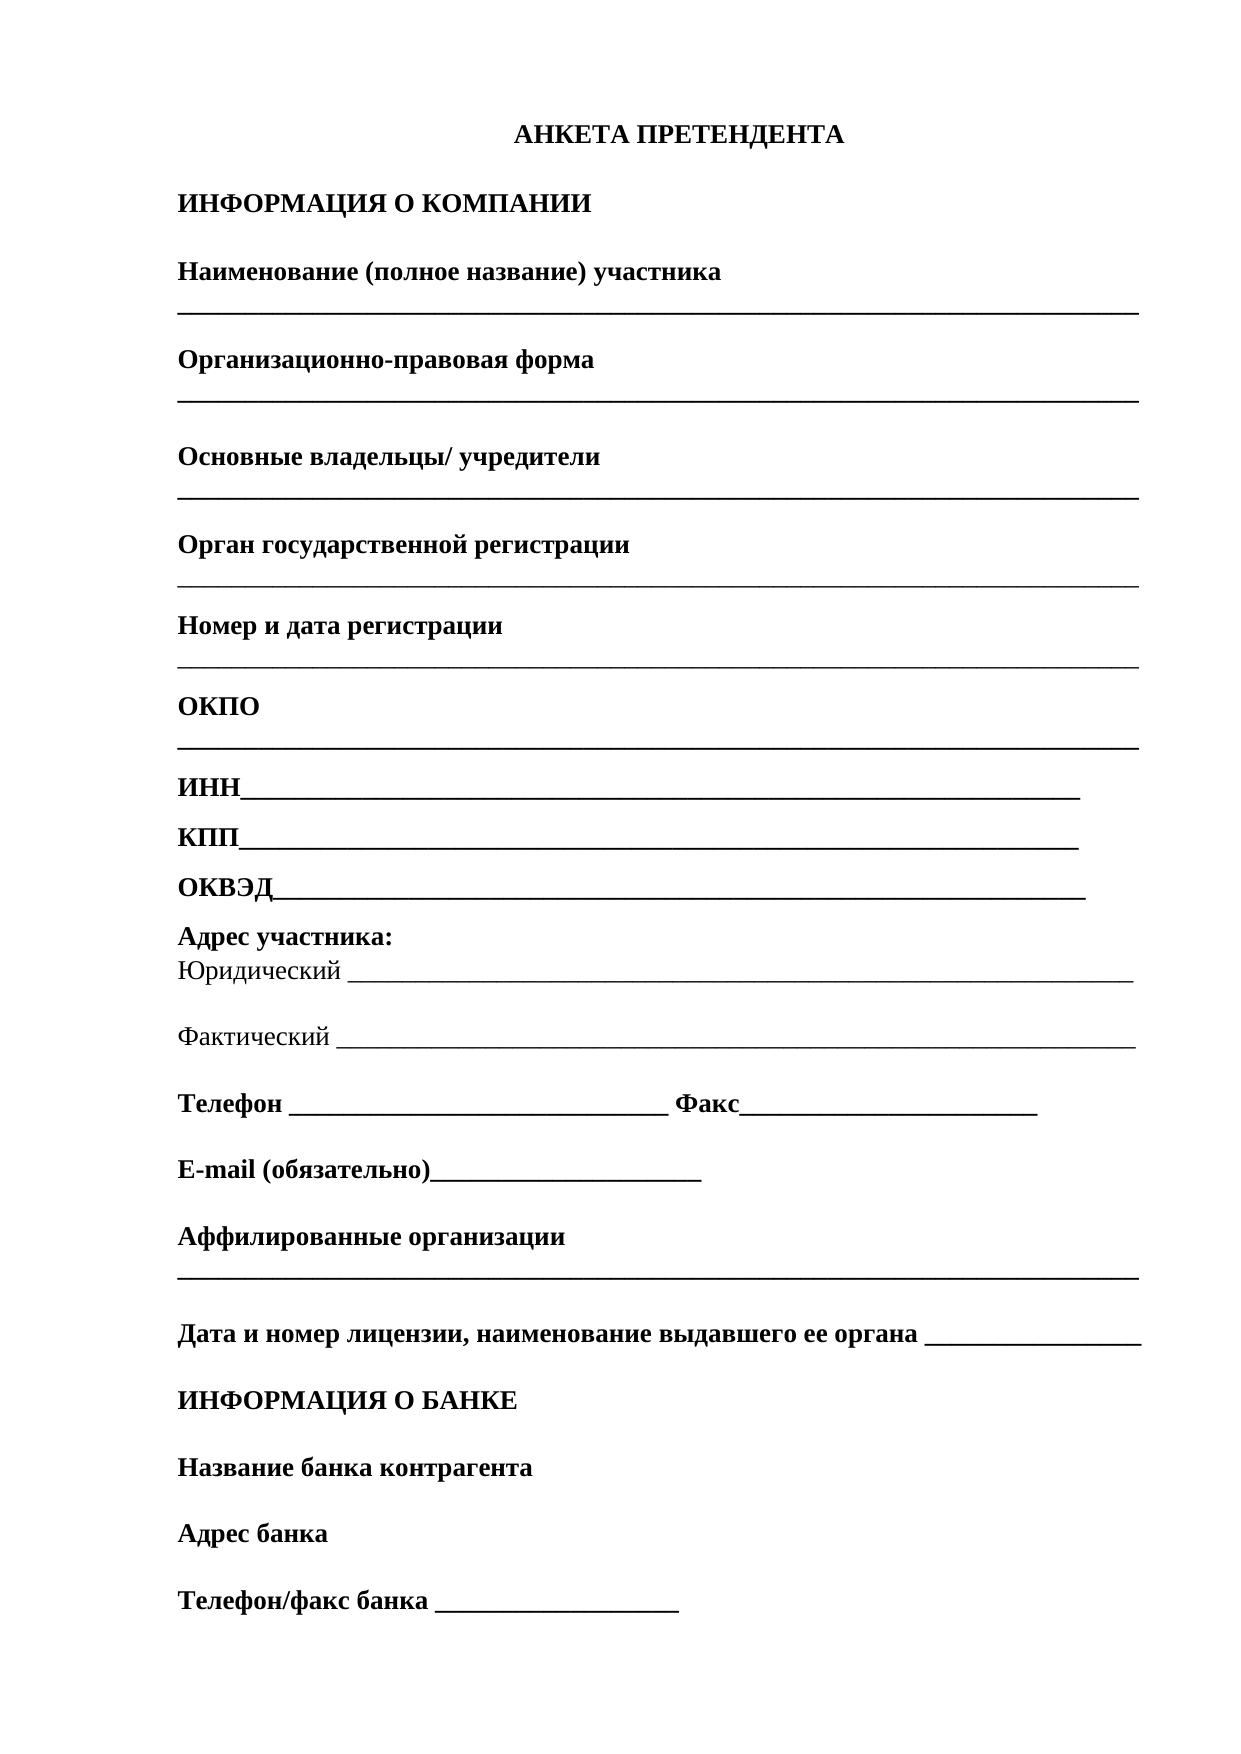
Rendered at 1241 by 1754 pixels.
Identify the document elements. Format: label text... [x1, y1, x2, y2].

text ОКВЭД____________________________________________________________ [177, 871, 1152, 902]
text Адрес банка [177, 1517, 1152, 1548]
text Организационно-правовая форма _______________________________________________________________________ [177, 343, 1152, 405]
text КПП______________________________________________________________ [177, 821, 1152, 852]
text Номер и дата регистрации _______________________________________________________________________ [177, 609, 1152, 671]
text Телефон/факс банка __________________ [177, 1584, 1152, 1615]
text Название банка контрагента [177, 1451, 1152, 1482]
text E-mail (обязательно)____________________ [177, 1153, 1152, 1184]
text АНКЕТА ПРЕТЕНДЕНТА [206, 118, 1152, 149]
text Адрес участника: [177, 921, 1152, 952]
text Телефон ____________________________ Факс______________________ [177, 1087, 1152, 1118]
text Юридический __________________________________________________________ [177, 954, 1152, 985]
text Основные владельцы/ учредители _______________________________________________________________________ [177, 440, 1152, 503]
text ИНН______________________________________________________________ [177, 771, 1152, 802]
text Аффилированные организации _______________________________________________________________________ [177, 1220, 1152, 1282]
text Дата и номер лицензии, наименование выдавшего ее органа ________________ [177, 1317, 1152, 1349]
text Фактический ___________________________________________________________ [177, 1020, 1152, 1051]
text ИНФОРМАЦИЯ О БАНКЕ [177, 1384, 1152, 1415]
text ОКПО _______________________________________________________________________ [177, 690, 1152, 752]
text Наименование (полное название) участника _______________________________________________________________________ [177, 255, 1152, 318]
text Орган государственной регистрации _______________________________________________________________________ [177, 528, 1152, 590]
text ИНФОРМАЦИЯ О КОМПАНИИ [177, 187, 1152, 218]
